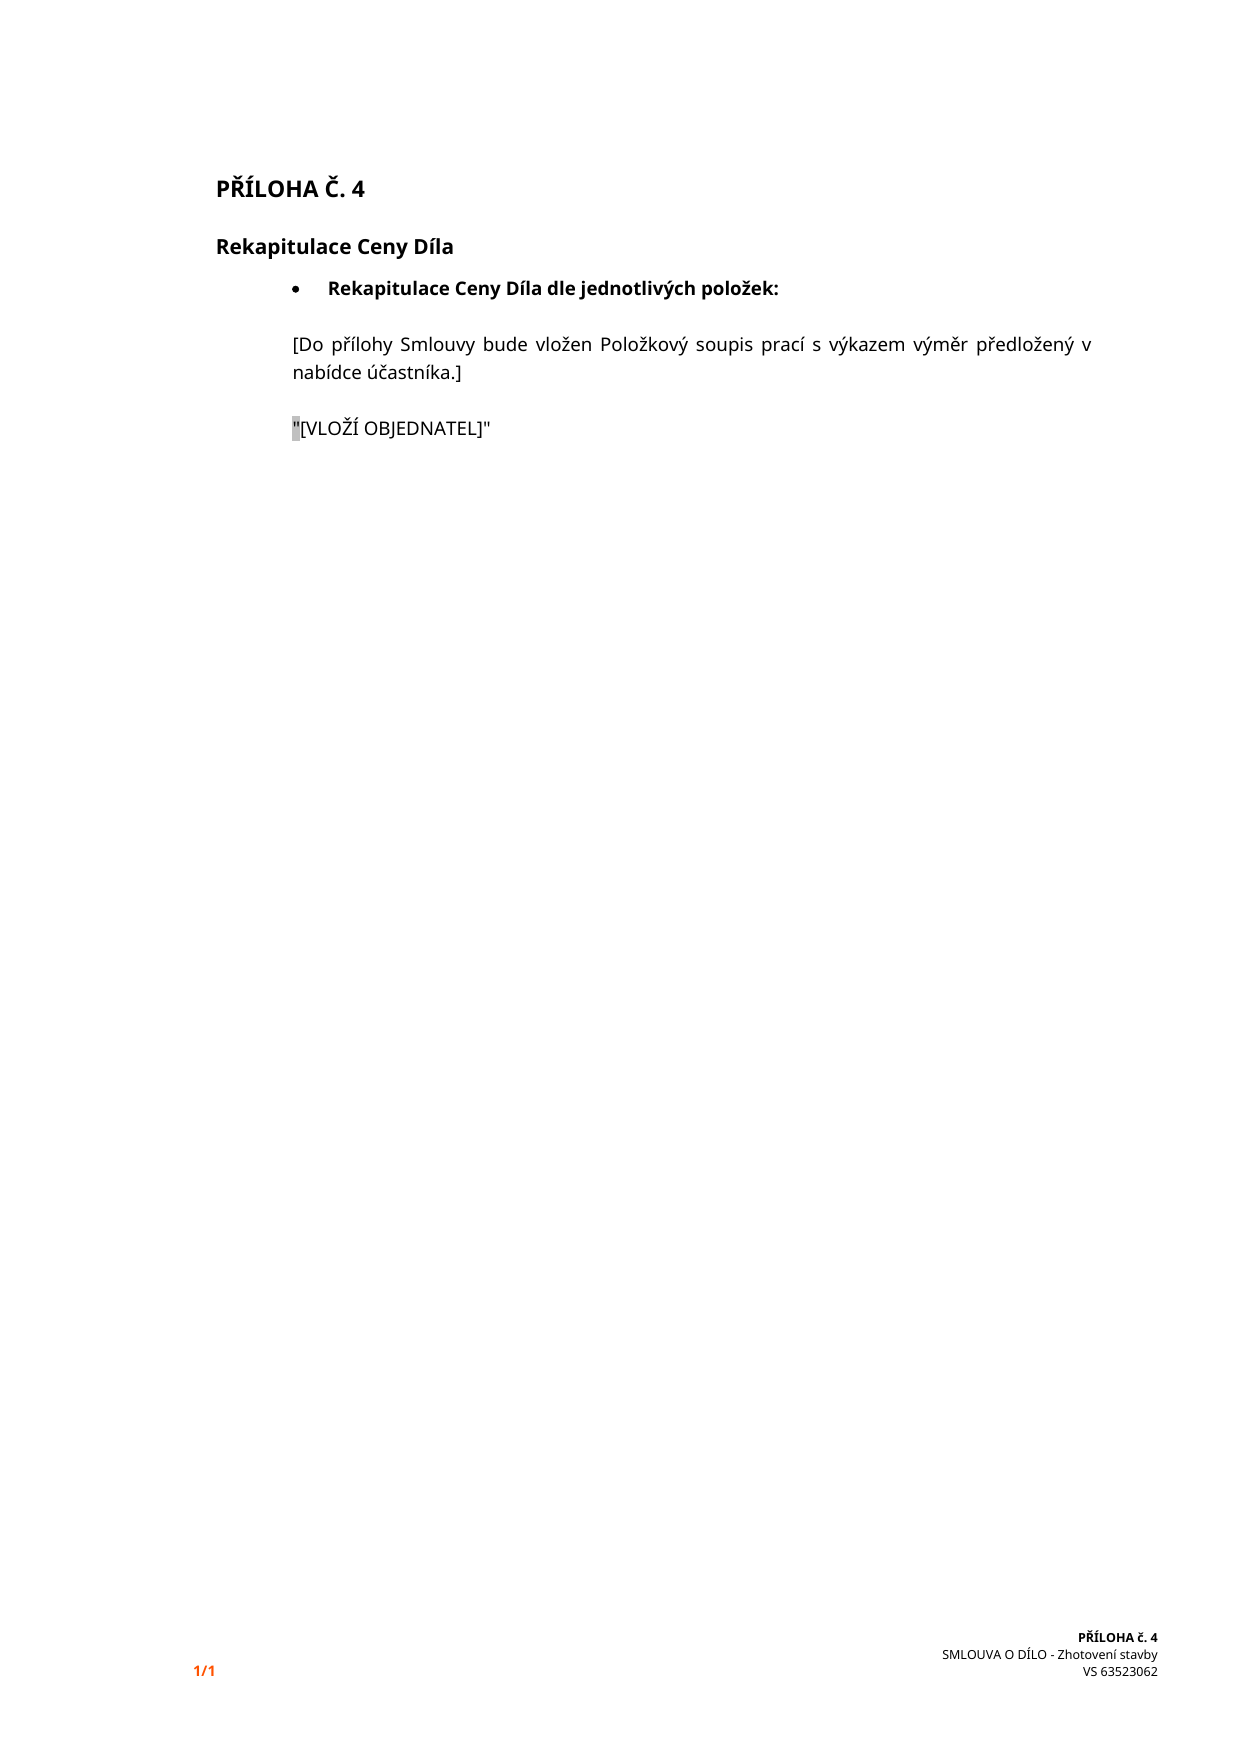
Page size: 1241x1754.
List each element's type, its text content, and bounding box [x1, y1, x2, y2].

list Rekapitulace Ceny Díla dle jednotlivých položek: [292, 276, 1093, 301]
text Rekapitulace Ceny Díla [216, 232, 1093, 260]
list [Do přílohy Smlouvy bude vložen Položkový soupis prací s výkazem výměr předložený v nabídce účastníka.] [292, 332, 1093, 385]
text Příloha č. 4 [216, 172, 1093, 204]
